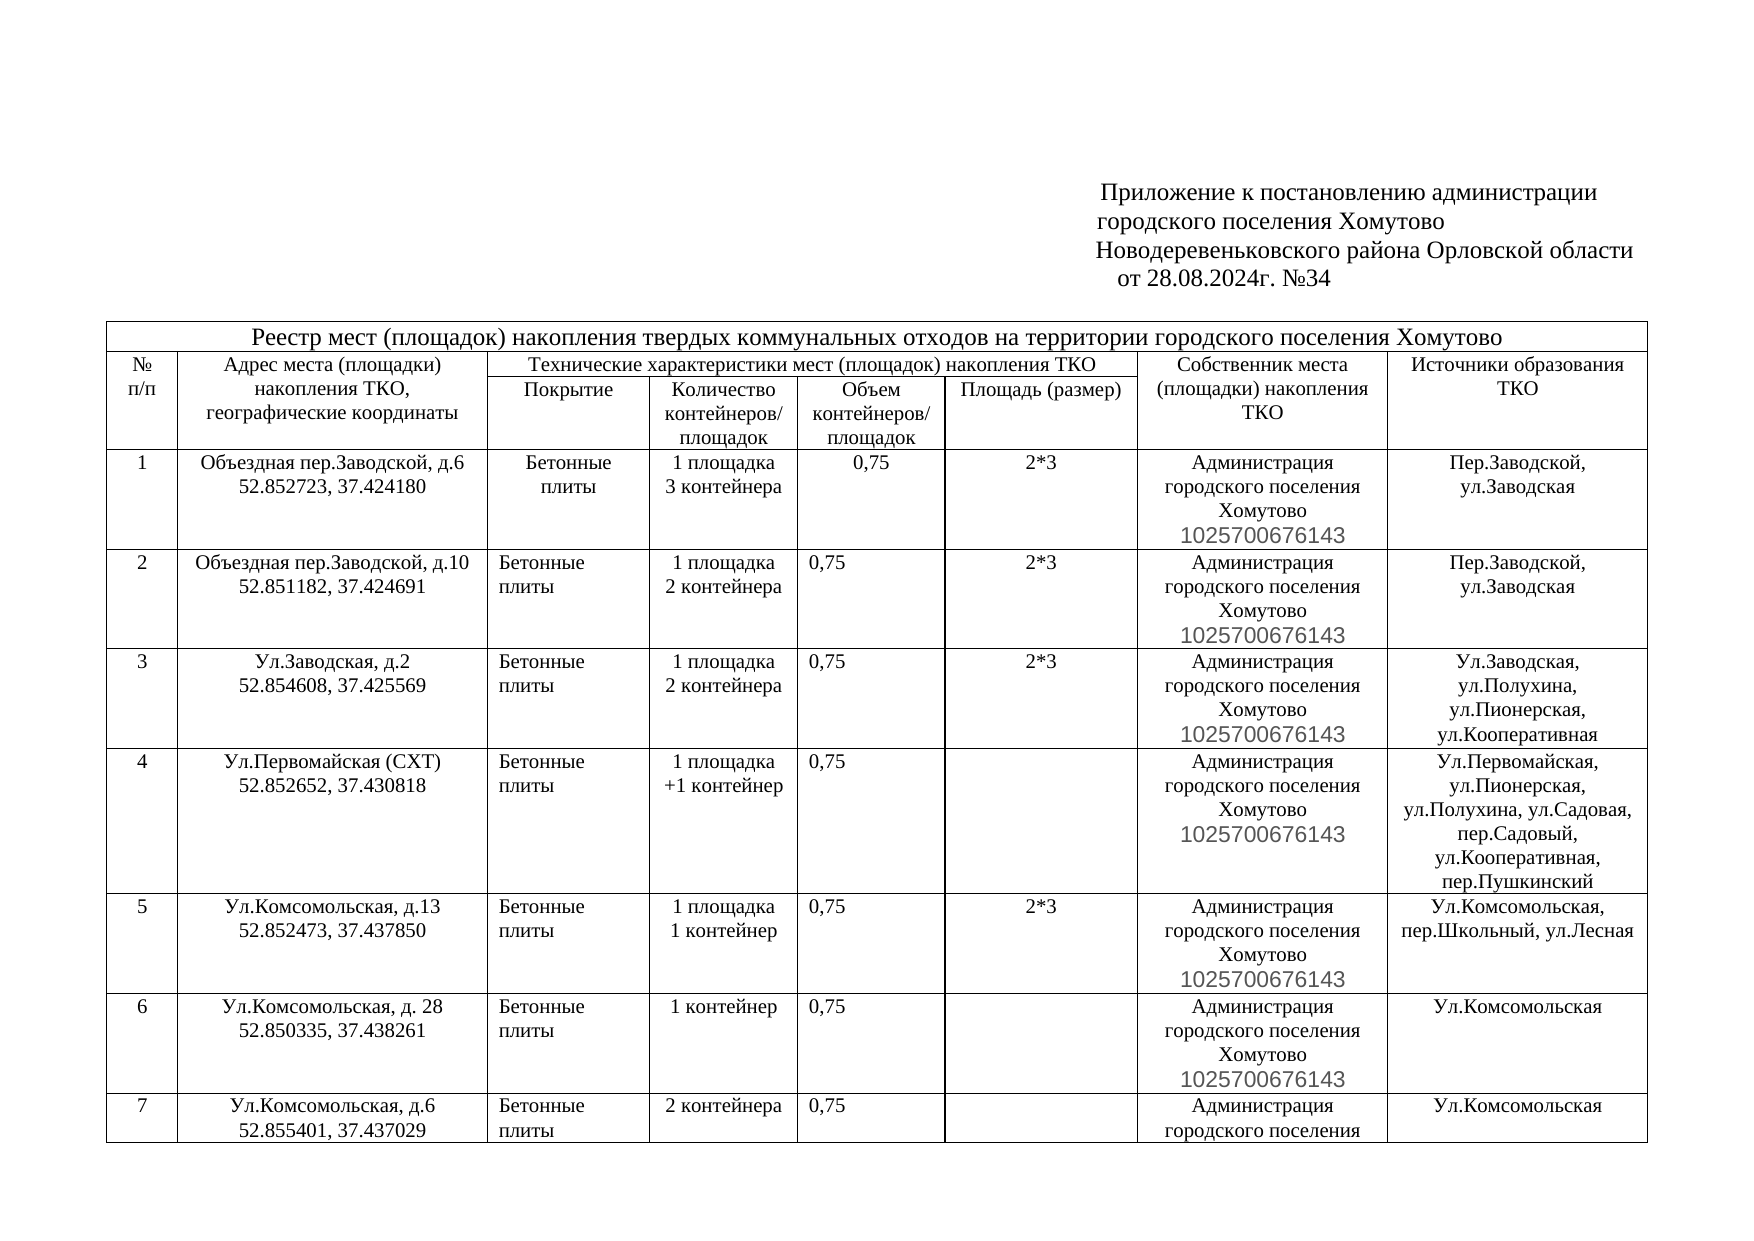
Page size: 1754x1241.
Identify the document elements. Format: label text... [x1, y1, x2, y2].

table_cell Администрация городского поселения Хомутово 1025700676143 [1138, 450, 1387, 549]
table_cell Ул.Комсомольская [1388, 1094, 1647, 1142]
table_cell Администрация городского поселения Хомутово 1025700676143 [1138, 894, 1387, 993]
table_cell [946, 1094, 1137, 1142]
table_cell Бетонные плиты [488, 994, 649, 1092]
table_cell 0,75 [798, 649, 944, 748]
table_cell 1 площадка 1 контейнер [650, 894, 797, 993]
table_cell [1138, 994, 1387, 1092]
table_cell Бетонные плиты [488, 1094, 649, 1142]
table_cell 2*3 [946, 894, 1137, 993]
table_cell Бетонные плиты [488, 649, 649, 748]
table_cell 4 [107, 749, 177, 893]
table_cell [946, 749, 1137, 893]
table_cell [1138, 1094, 1387, 1142]
table_cell 1 площадка 2 контейнера [650, 550, 797, 648]
text Приложение к постановлению администрации [118, 177, 1636, 206]
table_cell 1 площадка 3 контейнера [650, 450, 797, 549]
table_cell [178, 1094, 487, 1142]
table_cell [946, 994, 1137, 1092]
table_cell 3 [107, 649, 177, 748]
table_cell Администрация городского поселения Хомутово 1025700676143 [1138, 749, 1387, 893]
table_cell Источники образования ТКО [1388, 352, 1647, 449]
table_cell 2 контейнера [650, 1094, 797, 1142]
table_cell Объездная пер.Заводской, д.10 52.851182, 37.424691 [178, 550, 487, 648]
table_cell Бетонные плиты [488, 550, 649, 648]
table_cell Бетонные плиты [488, 749, 649, 893]
table_cell Администрация городского поселения Хомутово 1025700676143 [1138, 649, 1387, 748]
table_cell 5 [107, 894, 177, 993]
table_cell 0,75 [798, 749, 944, 893]
text Новодеревеньковского района Орловской области [118, 235, 1636, 263]
table_cell 0,75 [798, 1094, 944, 1142]
table_cell 2*3 [946, 450, 1137, 549]
table_cell Технические характеристики мест (площадок) накопления ТКО [488, 352, 1137, 376]
table_cell 1 площадка 2 контейнера [650, 649, 797, 748]
table_cell Объем контейнеров/площадок [798, 377, 944, 449]
table_cell 1 контейнер [650, 994, 797, 1092]
table_cell Бетонные плиты [488, 450, 649, 549]
table_cell 0,75 [798, 450, 944, 549]
table_cell Ул.Первомайская, ул.Пионерская, ул.Полухина, ул.Садовая, пер.Садовый, ул.Кооперативная, пер.Пушкинский [1388, 749, 1647, 893]
table_cell 1 [107, 450, 177, 549]
table_cell Адрес места (площадки) накопления ТКО, географические координаты [178, 352, 487, 449]
table_cell Количество контейнеров/площадок [650, 377, 797, 449]
table_cell Собственник места (площадки) накопления ТКО [1138, 352, 1387, 449]
table_cell Ул.Комсомольская, д.13 52.852473, 37.437850 [178, 894, 487, 993]
table_cell Ул.Первомайская (СХТ) 52.852652, 37.430818 [178, 749, 487, 893]
table_cell 7 [107, 1094, 177, 1142]
table_cell 2*3 [946, 649, 1137, 748]
table_cell Пер.Заводской, ул.Заводская [1388, 550, 1647, 648]
table_cell 2 [107, 550, 177, 648]
table_cell № п/п [107, 352, 177, 449]
table_cell 0,75 [798, 894, 944, 993]
text городского поселения Хомутово [118, 206, 1636, 235]
text от 28.08.2024г. №34 [118, 263, 1636, 292]
table_cell Ул.Комсомольская [1388, 994, 1647, 1092]
table_cell 1 площадка +1 контейнер [650, 749, 797, 893]
table_header Реестр мест (площадок) накопления твердых коммунальных отходов на территории городского поселения Хомутово [107, 322, 1647, 351]
table_cell Покрытие [488, 377, 649, 449]
table_cell Ул.Комсомольская, пер.Школьный, ул.Лесная [1388, 894, 1647, 993]
table_cell 2*3 [946, 550, 1137, 648]
table_cell 0,75 [798, 550, 944, 648]
table_cell 6 [107, 994, 177, 1092]
table_cell Объездная пер.Заводской, д.6 52.852723, 37.424180 [178, 450, 487, 549]
table_cell 0,75 [798, 994, 944, 1092]
table_cell Ул.Заводская, ул.Полухина, ул.Пионерская, ул.Кооперативная [1388, 649, 1647, 748]
table_cell Бетонные плиты [488, 894, 649, 993]
table_cell Ул.Комсомольская, д. 28 52.850335, 37.438261 [178, 994, 487, 1092]
table_cell Площадь (размер) [946, 377, 1137, 449]
table_cell Пер.Заводской, ул.Заводская [1388, 450, 1647, 549]
table_cell Администрация городского поселения Хомутово 1025700676143 [1138, 550, 1387, 648]
table_cell Ул.Заводская, д.2 52.854608, 37.425569 [178, 649, 487, 748]
